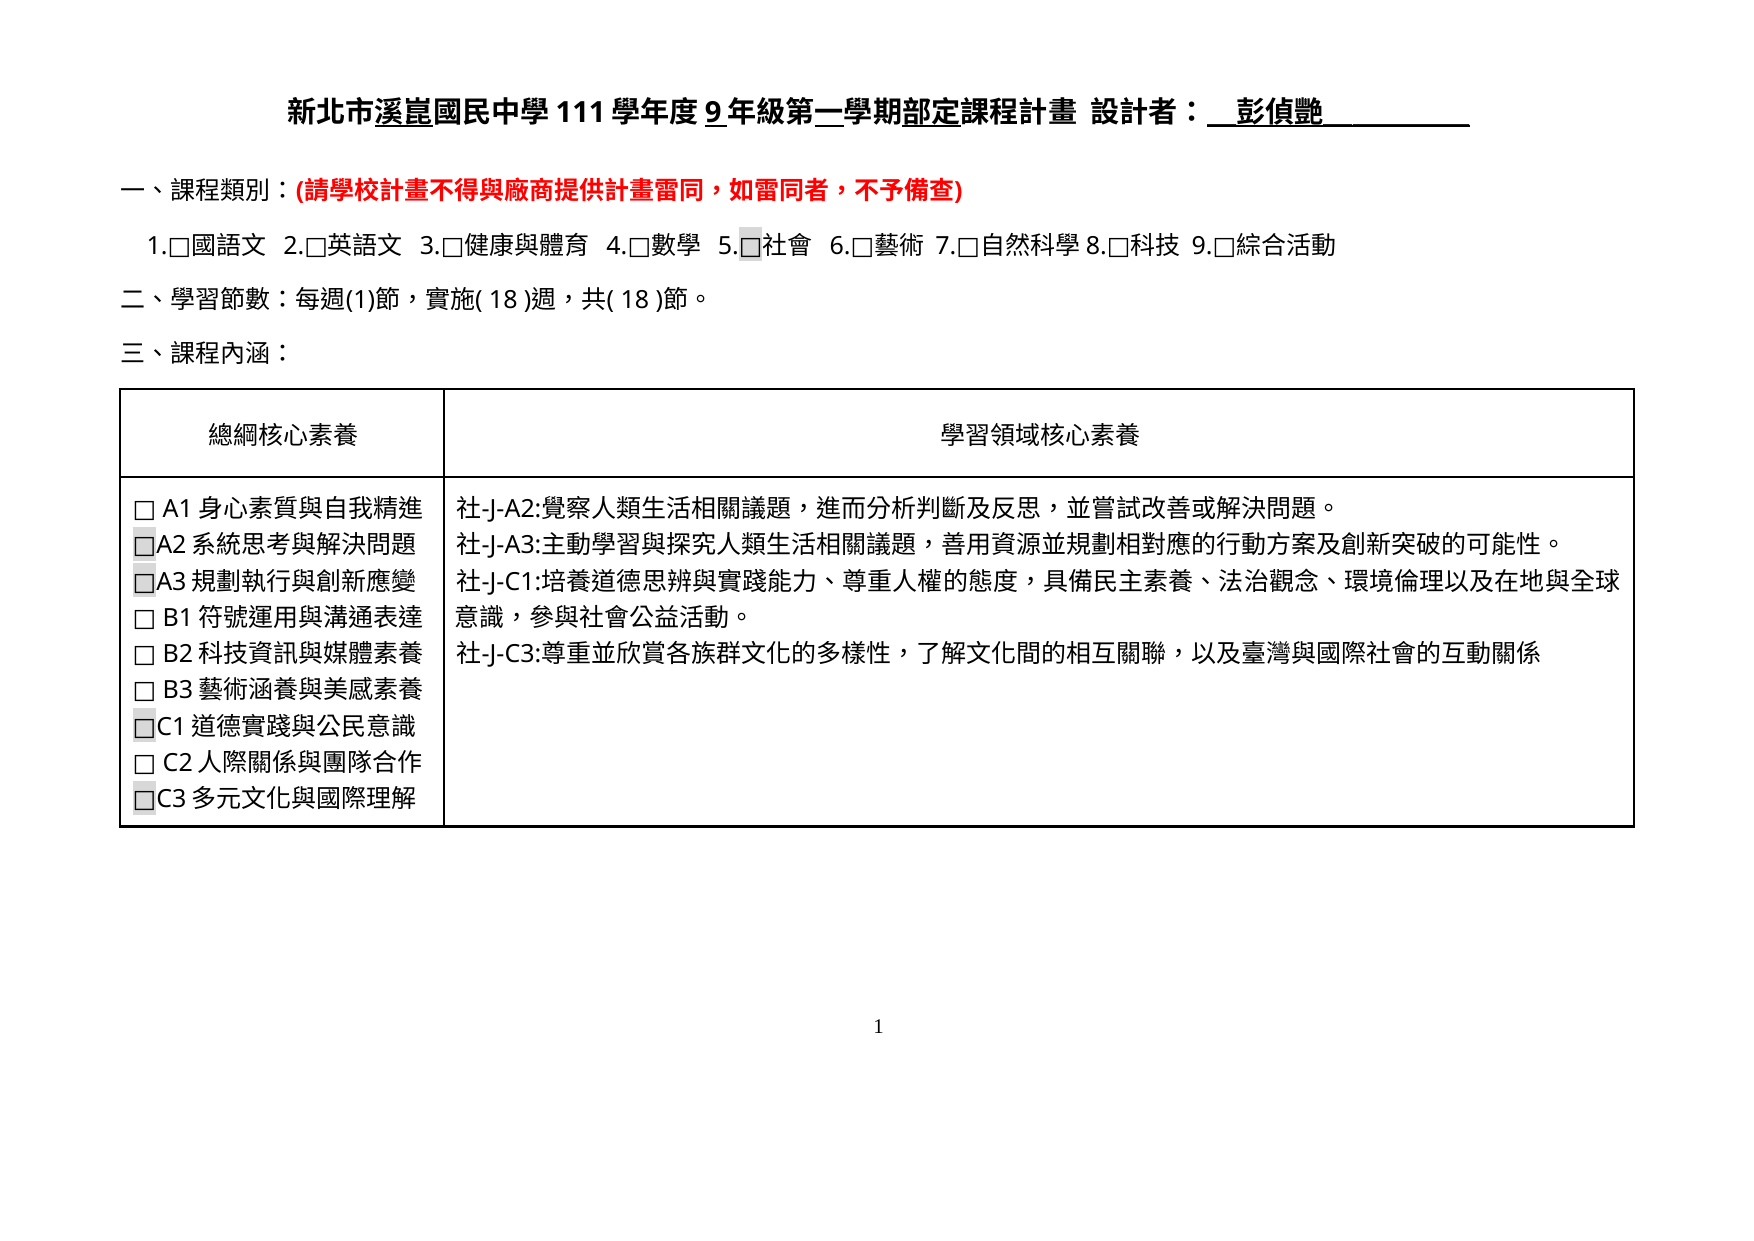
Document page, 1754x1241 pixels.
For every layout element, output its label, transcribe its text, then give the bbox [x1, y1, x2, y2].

table_cell □ A1身心素質與自我精進 □A2系統思考與解決問題 □A3規劃執行與創新應變 □ B1符號運用與溝通表達 □ B2科技資訊與媒體素養 □ B3藝術涵養與美感素養 □C1道德實踐與公民意識 □ C2人際關係與團隊合作 □C3多元文化與國際理解 [121, 478, 443, 825]
text 1.□國語文 2.□英語文 3.□健康與體育 4.□數學 5.□社會 6.□藝術 7.□自然科學 8.□科技 9.□綜合活動 [118, 225, 1636, 261]
text 三、課程內涵： [118, 334, 1636, 370]
table_cell 社-J-A2:覺察人類生活相關議題，進而分析判斷及反思，並嘗試改善或解決問題。 社-J-A3:主動學習與探究人類生活相關議題，善用資源並規劃相對應的行動方案及創新突破的可能性。 社-J-C1:培養道德思辨與實踐能力、尊重人權的態度，具備民主素養、法治觀念、環境倫理以及在地與全球意識，參與社會公益活動。 社-J-C3:尊重並欣賞各族群文化的多樣性，了解文化間的相互關聯，以及臺灣與國際社會的互動關係 [445, 478, 1633, 825]
text 新北市溪崑國民中學111學年度9年級第一學期部定課程計畫 設計者：＿彭偵艷＿＿＿＿＿ [118, 89, 1636, 131]
table_header 學習領域核心素養 [445, 390, 1633, 476]
text 一、課程類別：(請學校計畫不得與廠商提供計畫雷同，如雷同者，不予備查) [118, 171, 1636, 207]
table_header 總綱核心素養 [121, 390, 443, 476]
text 二、學習節數：每週(1)節，實施( 18 )週，共( 18 )節。 [118, 279, 1636, 316]
